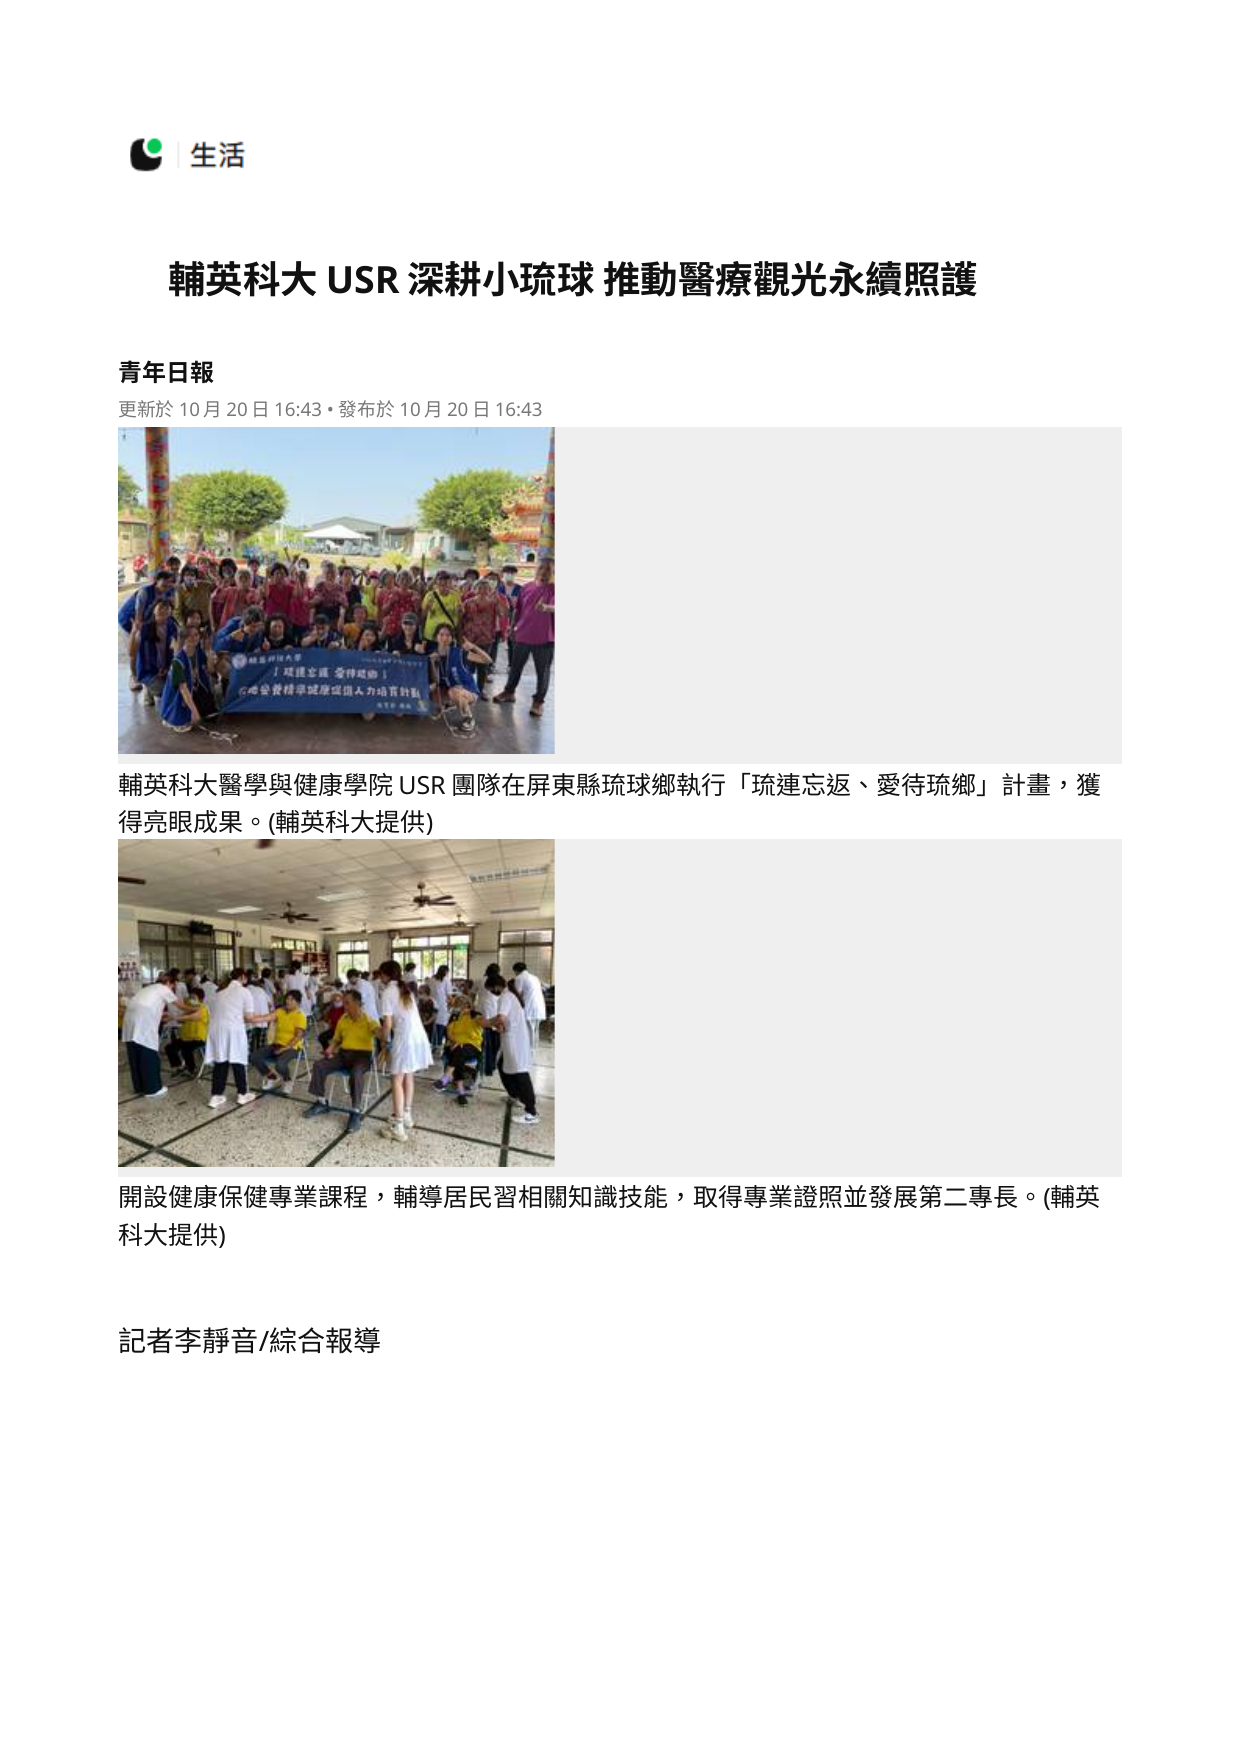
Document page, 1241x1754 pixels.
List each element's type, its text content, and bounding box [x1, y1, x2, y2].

text 更新於 10月20日16:43 • 發布於 10月20日16:43 [118, 389, 1122, 427]
subtitle 青年日報 [118, 352, 1122, 389]
picture [118, 839, 555, 1167]
text 輔英科大醫學與健康學院USR團隊在屏東縣琉球鄉執行「琉連忘返、愛待琉鄉」計畫，獲得亮眼成果。(輔英科大提供) [118, 764, 1122, 839]
subtitle 輔英科大USR深耕小琉球 推動醫療觀光永續照護 [168, 239, 1072, 314]
picture [118, 427, 555, 754]
text 開設健康保健專業課程，輔導居民習相關知識技能，取得專業證照並發展第二專長。(輔英科大提供) [118, 1177, 1122, 1252]
text 記者李靜音/綜合報導 [118, 1302, 1122, 1377]
picture [118, 127, 258, 181]
